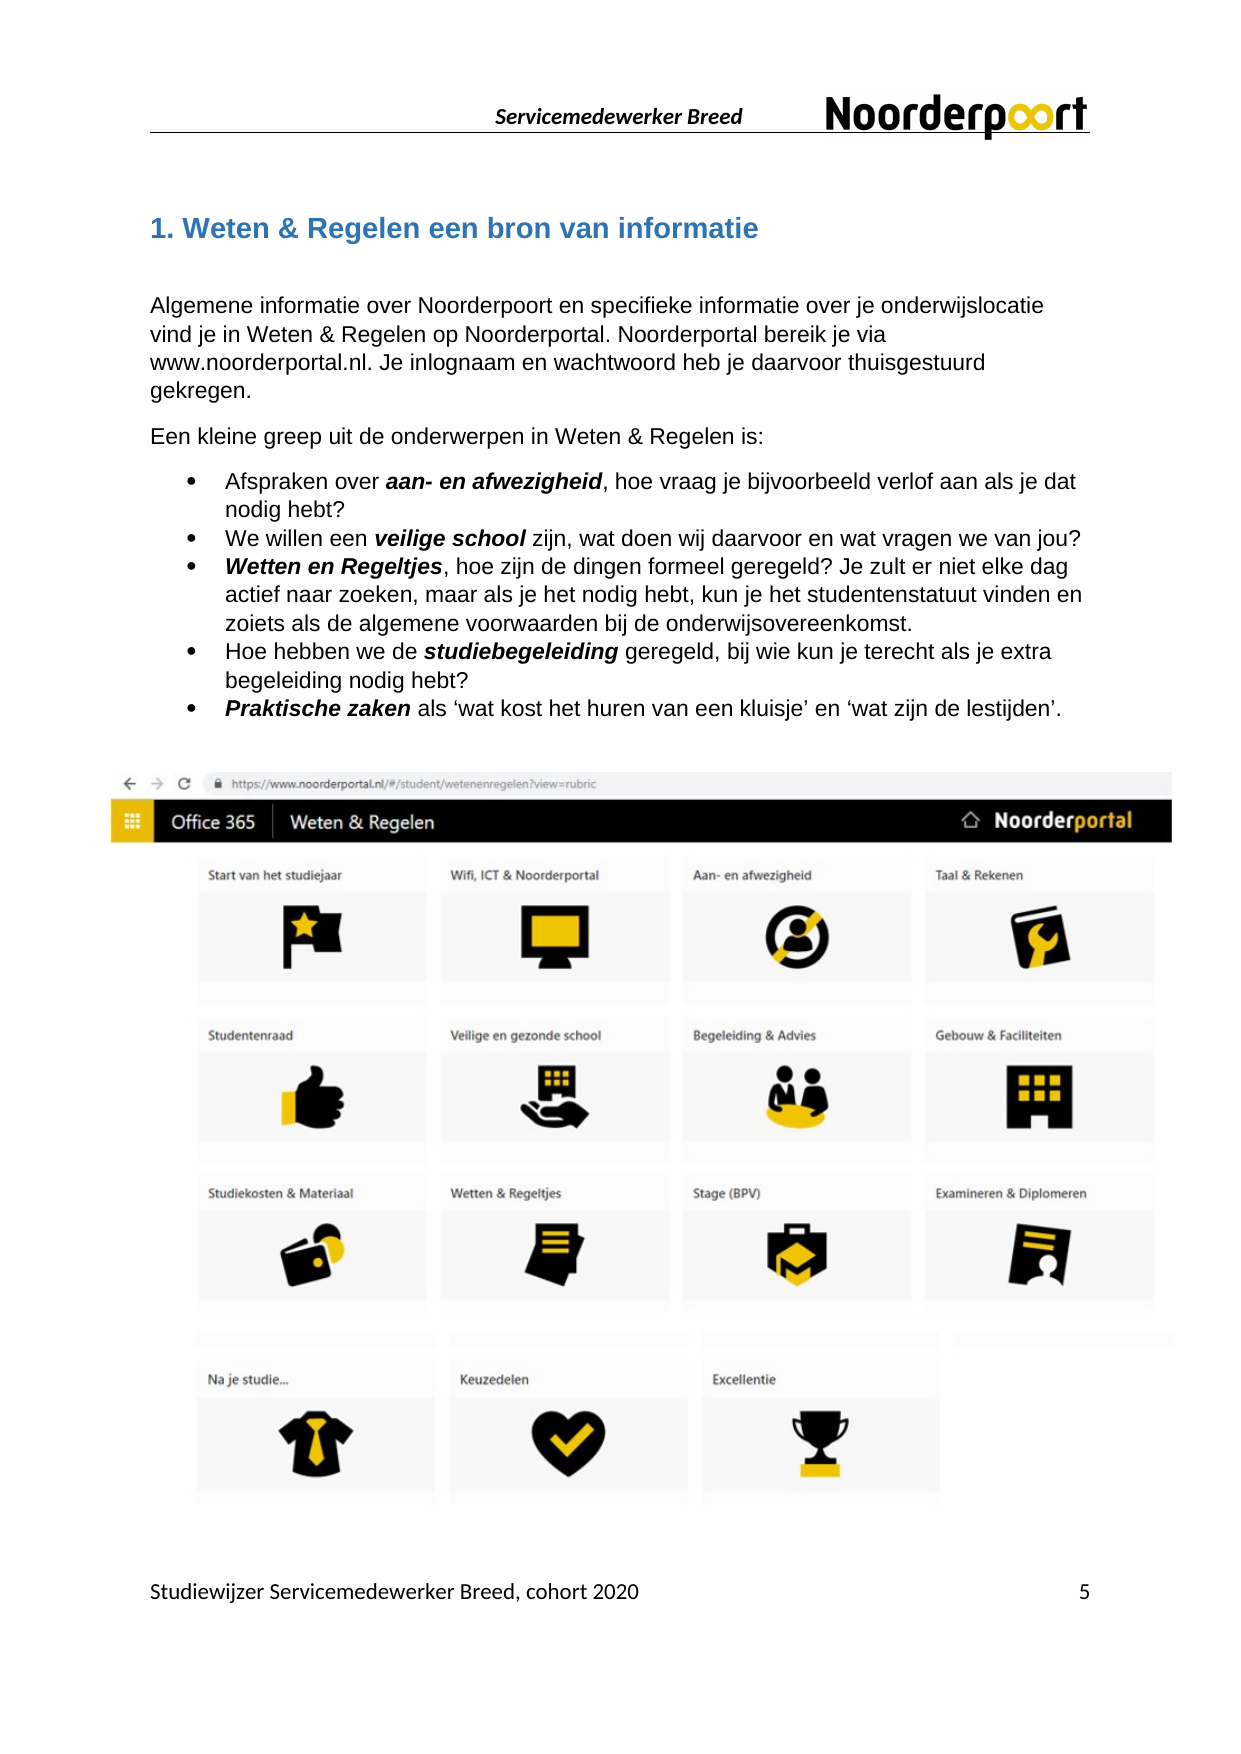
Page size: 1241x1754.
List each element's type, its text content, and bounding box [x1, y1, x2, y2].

picture [825, 133, 1088, 141]
list Praktische zaken als ‘wat kost het huren van een kluisje’ en ‘wat zijn de lestijden’. [187, 695, 1090, 722]
picture [110, 772, 1173, 1520]
list We willen een veilige school zijn, wat doen wij daarvoor en wat vragen we van jou? [187, 524, 1090, 551]
list Hoe hebben we de studiebegeleiding geregeld, bij wie kun je terecht als je extra begeleiding nodig hebt? [187, 638, 1090, 693]
picture [825, 93, 1088, 132]
list Wetten en Regeltjes, hoe zijn de dingen formeel geregeld? Je zult er niet elke dag actief naar zoeken, maar als je het nodig hebt, kun je het studentenstatuut vinden en zoiets als de algemene voorwaarden bij de onderwijsovereenkomst. [187, 553, 1090, 636]
text Algemene informatie over Noorderpoort en specifieke informatie over je onderwijslocatie vind je in Weten & Regelen op Noorderportal. Noorderportal bereik je via www.noorderportal.nl. Je inlognaam en wachtwoord heb je daarvoor thuisgestuurd gekregen. [150, 292, 1090, 404]
subtitle 1. Weten & Regelen een bron van informatie [150, 211, 1090, 244]
text Een kleine greep uit de onderwerpen in Weten & Regelen is: [150, 423, 1090, 449]
list Afspraken over aan- en afwezigheid, hoe vraag je bijvoorbeeld verlof aan als je dat nodig hebt? [187, 468, 1090, 522]
